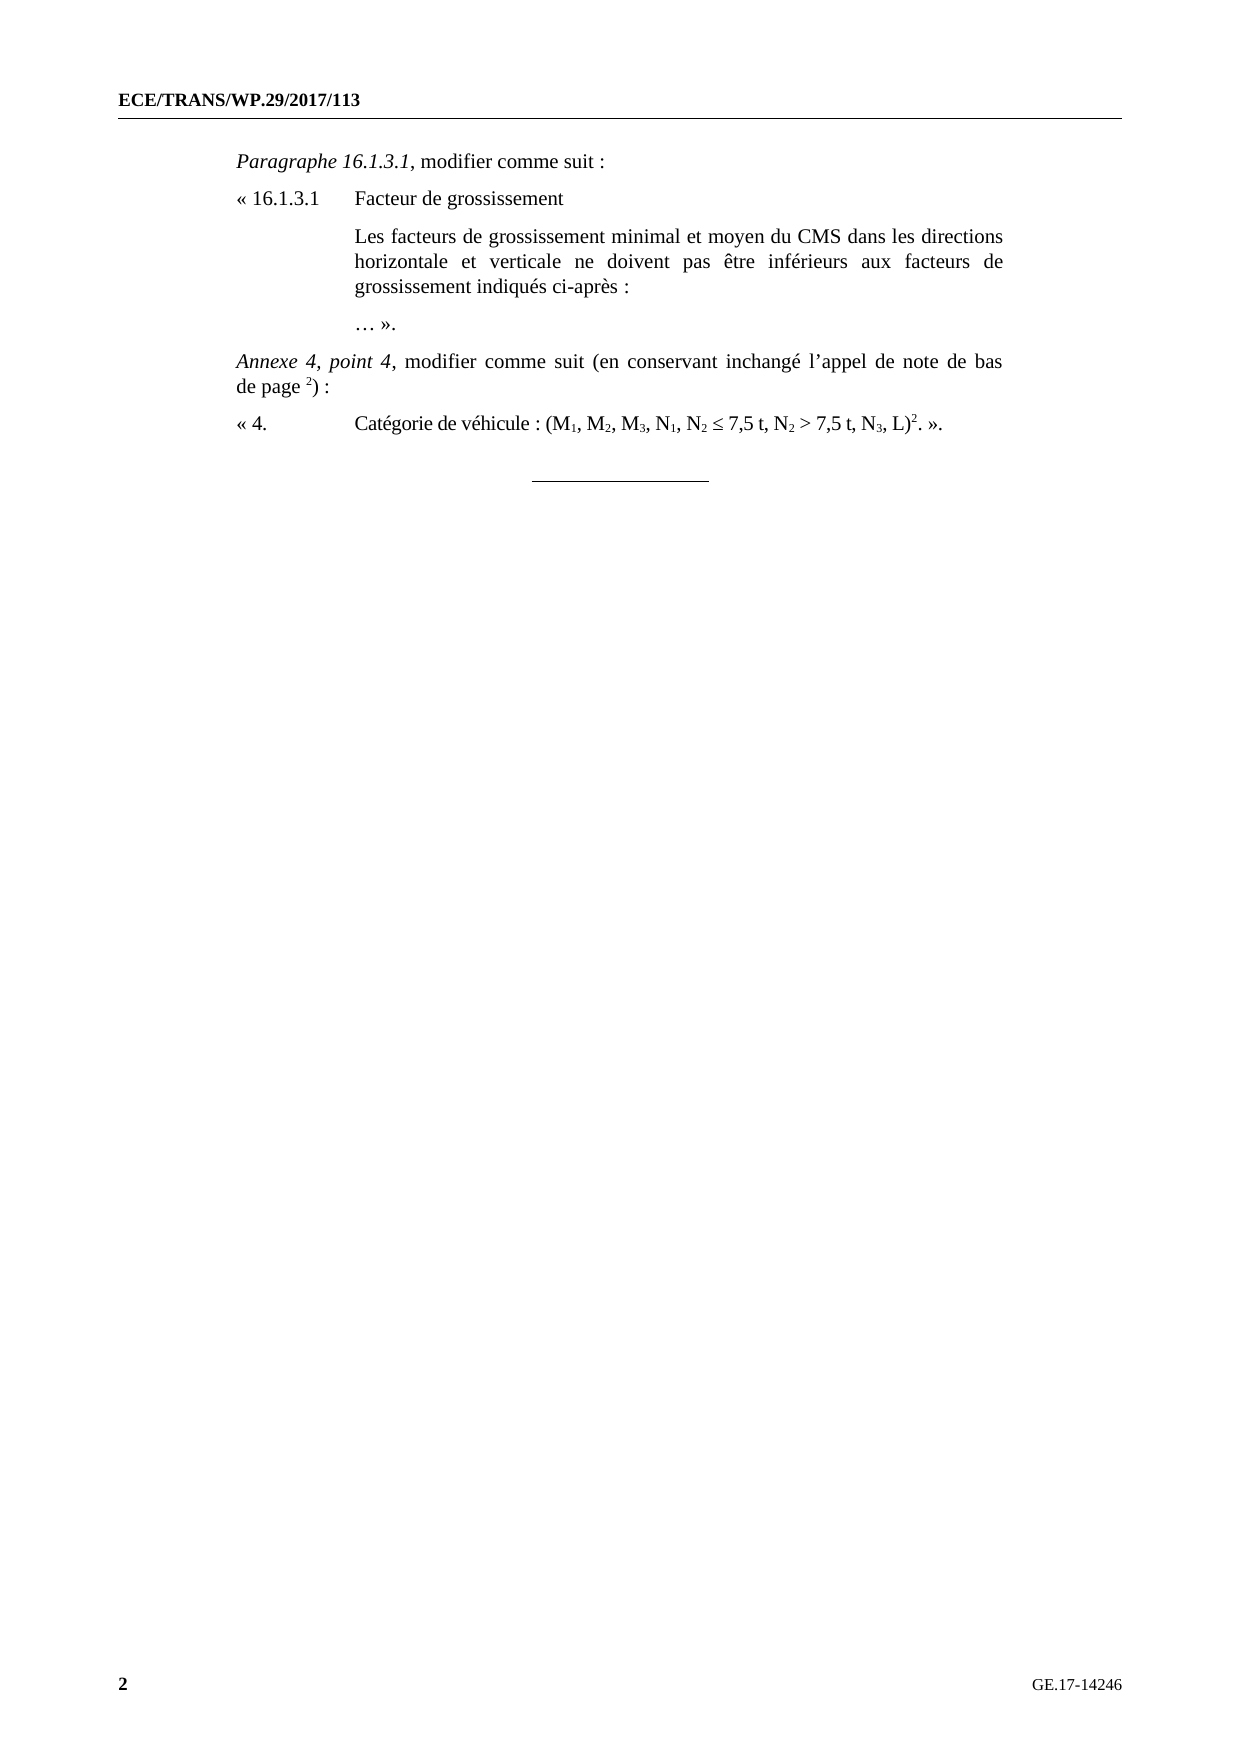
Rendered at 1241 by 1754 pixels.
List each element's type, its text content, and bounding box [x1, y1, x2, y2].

text « 4. Catégorie de véhicule : (M1, M2, M3, N1, N2 ≤ 7,5 t, N2 > 7,5 t, N3, L)2. ». [236, 410, 1004, 435]
text Annexe 4, point 4, modifier comme suit (en conservant inchangé l’appel de note de bas de page 2) : [236, 348, 1004, 398]
text Les facteurs de grossissement minimal et moyen du CMS dans les directions horizontale et verticale ne doivent pas être inférieurs aux facteurs de grossissement indiqués ci-après : [354, 223, 1004, 298]
text « 16.1.3.1 Facteur de grossissement [236, 185, 1004, 210]
text … ». [354, 310, 1004, 335]
text Paragraphe 16.1.3.1, modifier comme suit : [236, 148, 1004, 173]
